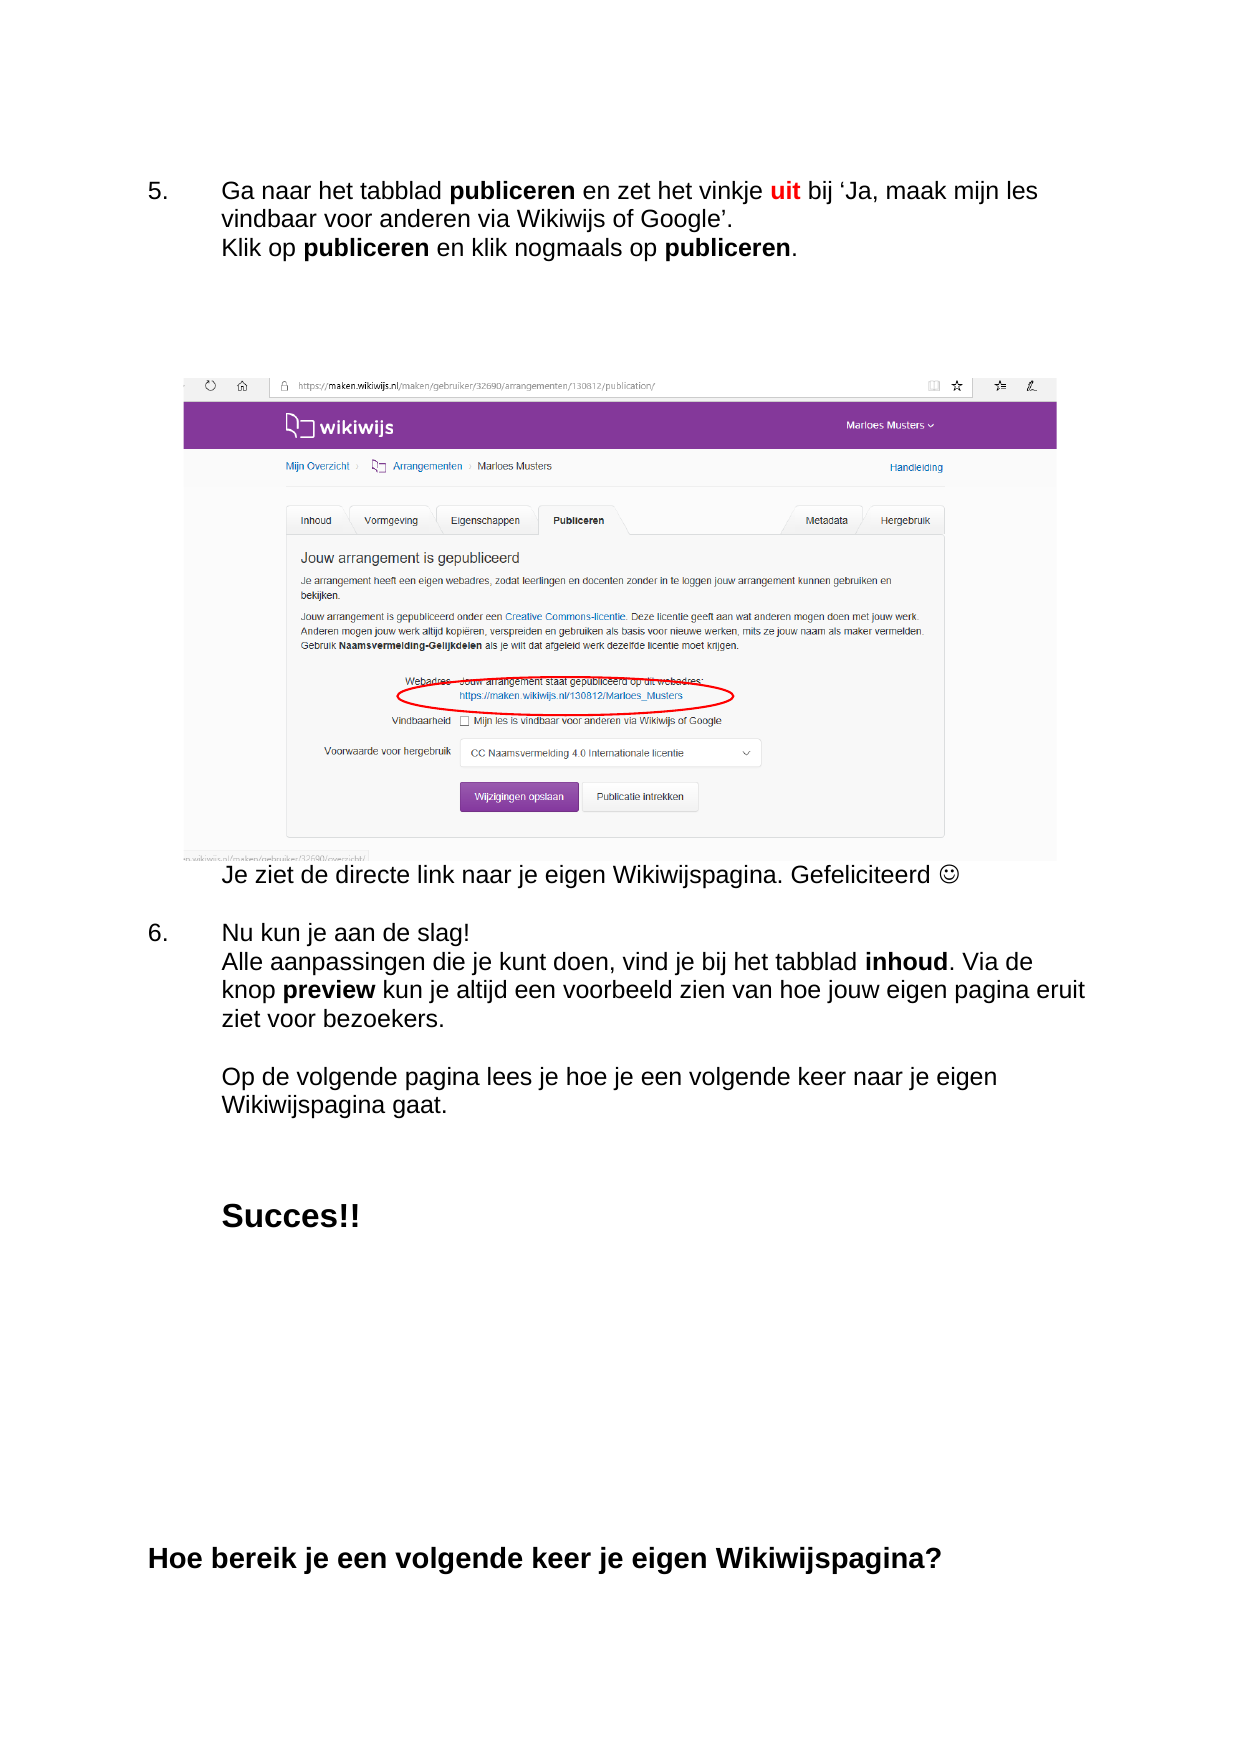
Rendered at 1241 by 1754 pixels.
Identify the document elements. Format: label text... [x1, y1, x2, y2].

text Op de volgende pagina lees je hoe je een volgende keer naar je eigen [148, 1062, 1093, 1090]
picture [183, 378, 1057, 861]
text Alle aanpassingen die je kunt doen, vind je bij het tabblad inhoud. Via de knop preview kun je altijd een voorbeeld zien van hoe jouw eigen pagina eruit ziet voor bezoekers. [221, 947, 1093, 1033]
text Klik op publiceren en klik nogmaals op publiceren. [148, 233, 1093, 262]
text Wikiwijspagina gaat. [148, 1090, 1093, 1119]
text Hoe bereik je een volgende keer je eigen Wikiwijspagina? [148, 1541, 1093, 1575]
text Succes!! [148, 1196, 1093, 1234]
text 6. Nu kun je aan de slag! [148, 918, 1093, 947]
text 5. Ga naar het tabblad publiceren en zet het vinkje uit bij ‘Ja, maak mijn les vindbaar voor anderen via Wikiwijs of Google’. [148, 176, 1093, 233]
